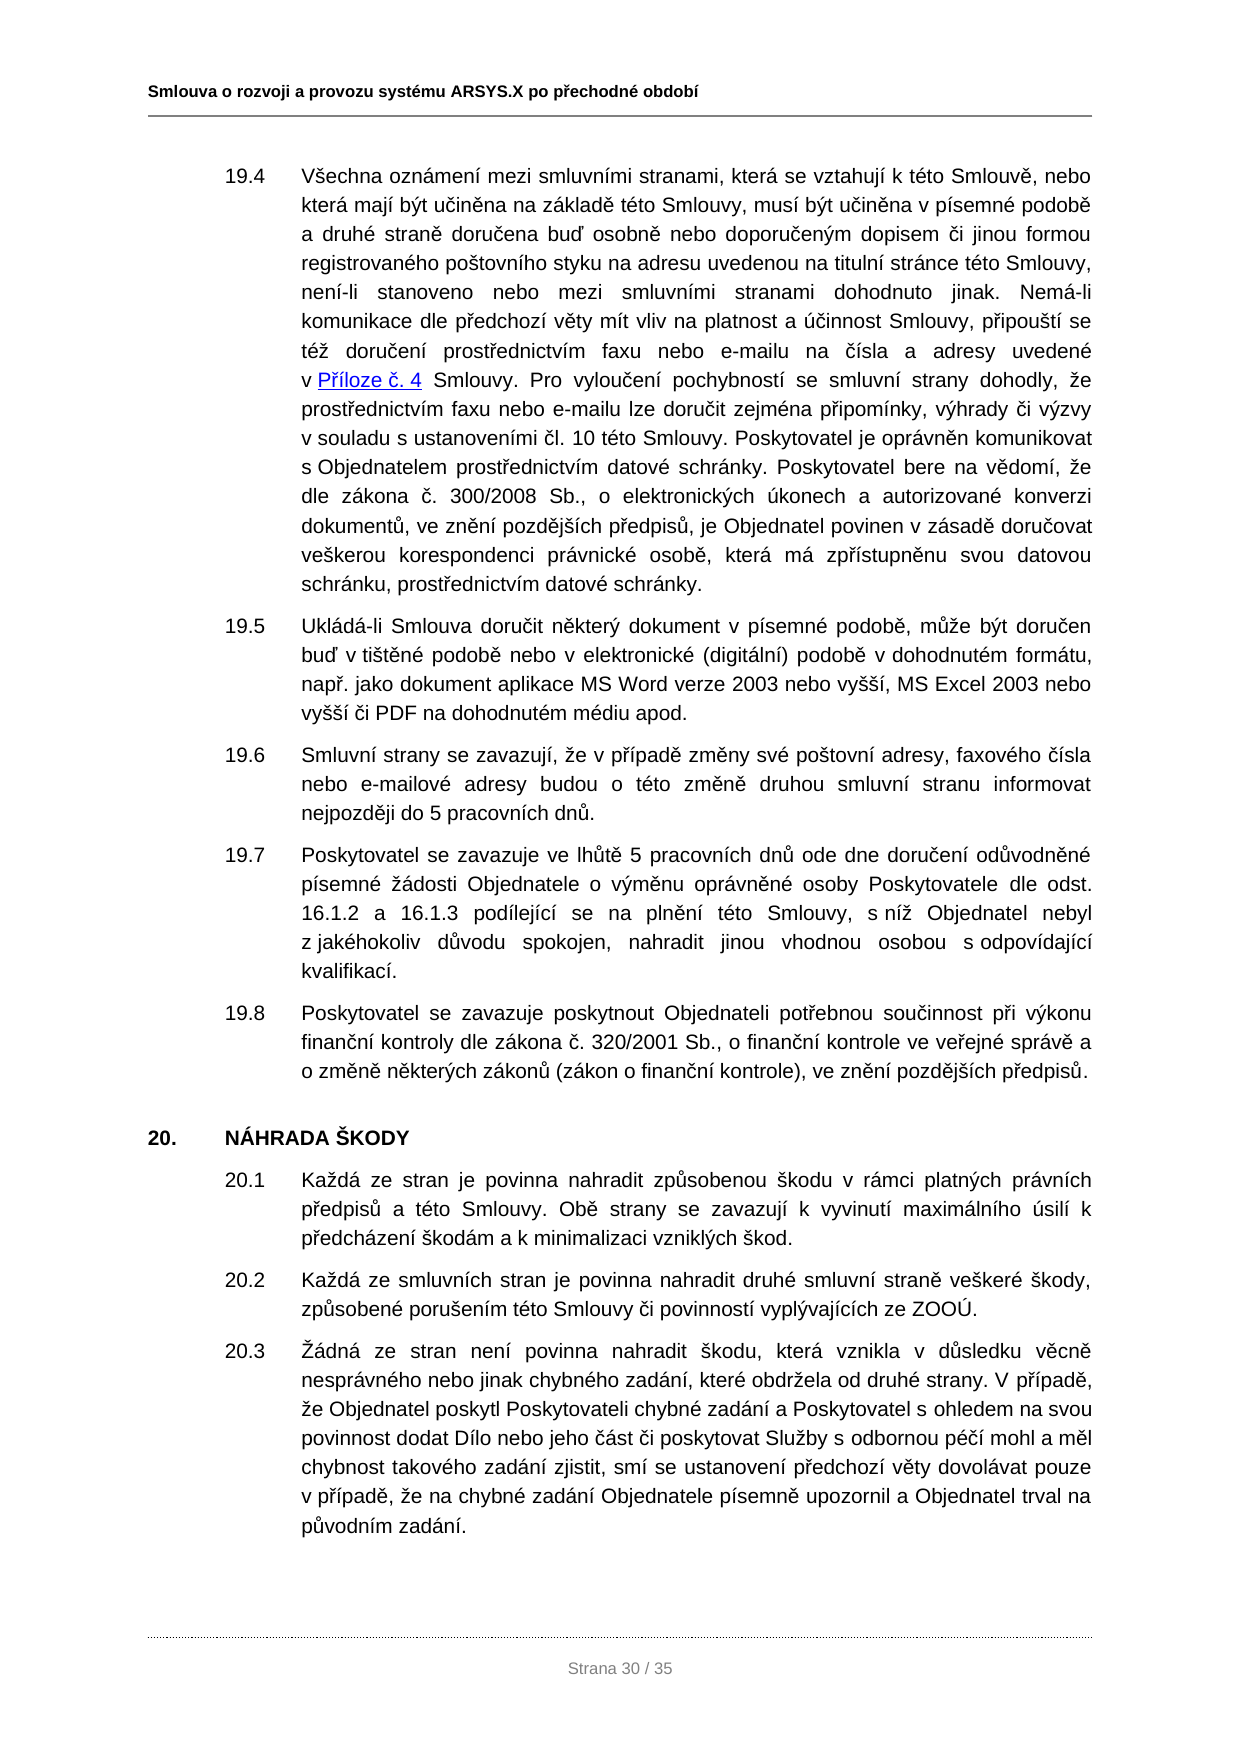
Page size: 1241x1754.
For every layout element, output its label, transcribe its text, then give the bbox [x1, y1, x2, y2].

text Všechna oznámení mezi smluvními stranami, která se vztahují k této Smlouvě, nebo která mají být učiněna na základě této Smlouvy, musí být učiněna v písemné podobě a druhé straně doručena buď osobně nebo doporučeným dopisem či jinou formou registrovaného poštovního styku na adresu uvedenou na titulní stránce této Smlouvy, není-li stanoveno nebo mezi smluvními stranami dohodnuto jinak. Nemá-li komunikace dle předchozí věty mít vliv na platnost a účinnost Smlouvy, připouští se též doručení prostřednictvím faxu nebo e-mailu na čísla a adresy uvedené v Příloze č. 4 Smlouvy. Pro vyloučení pochybností se smluvní strany dohodly, že prostřednictvím faxu nebo e-mailu lze doručit zejména připomínky, výhrady či výzvy v souladu s ustanoveními čl. 10 této Smlouvy. Poskytovatel je oprávněn komunikovat s Objednatelem prostřednictvím datové schránky. Poskytovatel bere na vědomí, že dle zákona č. 300/2008 Sb., o elektronických úkonech a autorizované konverzi dokumentů, ve znění pozdějších předpisů, je Objednatel povinen v zásadě doručovat veškerou korespondenci právnické osobě, která má zpřístupněnu svou datovou schránku, prostřednictvím datové schránky. [224, 160, 1092, 597]
text Žádná ze stran není povinna nahradit škodu, která vznikla v důsledku věcně nesprávného nebo jinak chybného zadání, které obdržela od druhé strany. V případě, že Objednatel poskytl Poskytovateli chybné zadání a Poskytovatel s ohledem na svou povinnost dodat Dílo nebo jeho část či poskytovat Služby s odbornou péčí mohl a měl chybnost takového zadání zjistit, smí se ustanovení předchozí věty dovolávat pouze v případě, že na chybné zadání Objednatele písemně upozornil a Objednatel trval na původním zadání. [224, 1335, 1092, 1539]
text NÁHRADA ŠKODY [148, 1122, 1092, 1151]
text Smluvní strany se zavazují, že v případě změny své poštovní adresy, faxového čísla nebo e-mailové adresy budou o této změně druhou smluvní stranu informovat nejpozději do 5 pracovních dnů. [224, 739, 1092, 826]
text Ukládá-li Smlouva doručit některý dokument v písemné podobě, může být doručen buď v tištěné podobě nebo v elektronické (digitální) podobě v dohodnutém formátu, např. jako dokument aplikace MS Word verze 2003 nebo vyšší, MS Excel 2003 nebo vyšší či PDF na dohodnutém médiu apod. [224, 610, 1092, 726]
text Každá ze smluvních stran je povinna nahradit druhé smluvní straně veškeré škody, způsobené porušením této Smlouvy či povinností vyplývajících ze ZOOÚ. [224, 1264, 1092, 1322]
text Poskytovatel se zavazuje ve lhůtě 5 pracovních dnů ode dne doručení odůvodněné písemné žádosti Objednatele o výměnu oprávněné osoby Poskytovatele dle odst. 16.1.2 a 16.1.3 podílející se na plnění této Smlouvy, s níž Objednatel nebyl z jakéhokoliv důvodu spokojen, nahradit jinou vhodnou osobou s odpovídající kvalifikací. [224, 839, 1092, 985]
text Poskytovatel se zavazuje poskytnout Objednateli potřebnou součinnost při výkonu finanční kontroly dle zákona č. 320/2001 Sb., o finanční kontrole ve veřejné správě a o změně některých zákonů (zákon o finanční kontrole), ve znění pozdějších předpisů. [224, 997, 1092, 1085]
text Každá ze stran je povinna nahradit způsobenou škodu v rámci platných právních předpisů a této Smlouvy. Obě strany se zavazují k vyvinutí maximálního úsilí k předcházení škodám a k minimalizaci vzniklých škod. [224, 1164, 1092, 1251]
